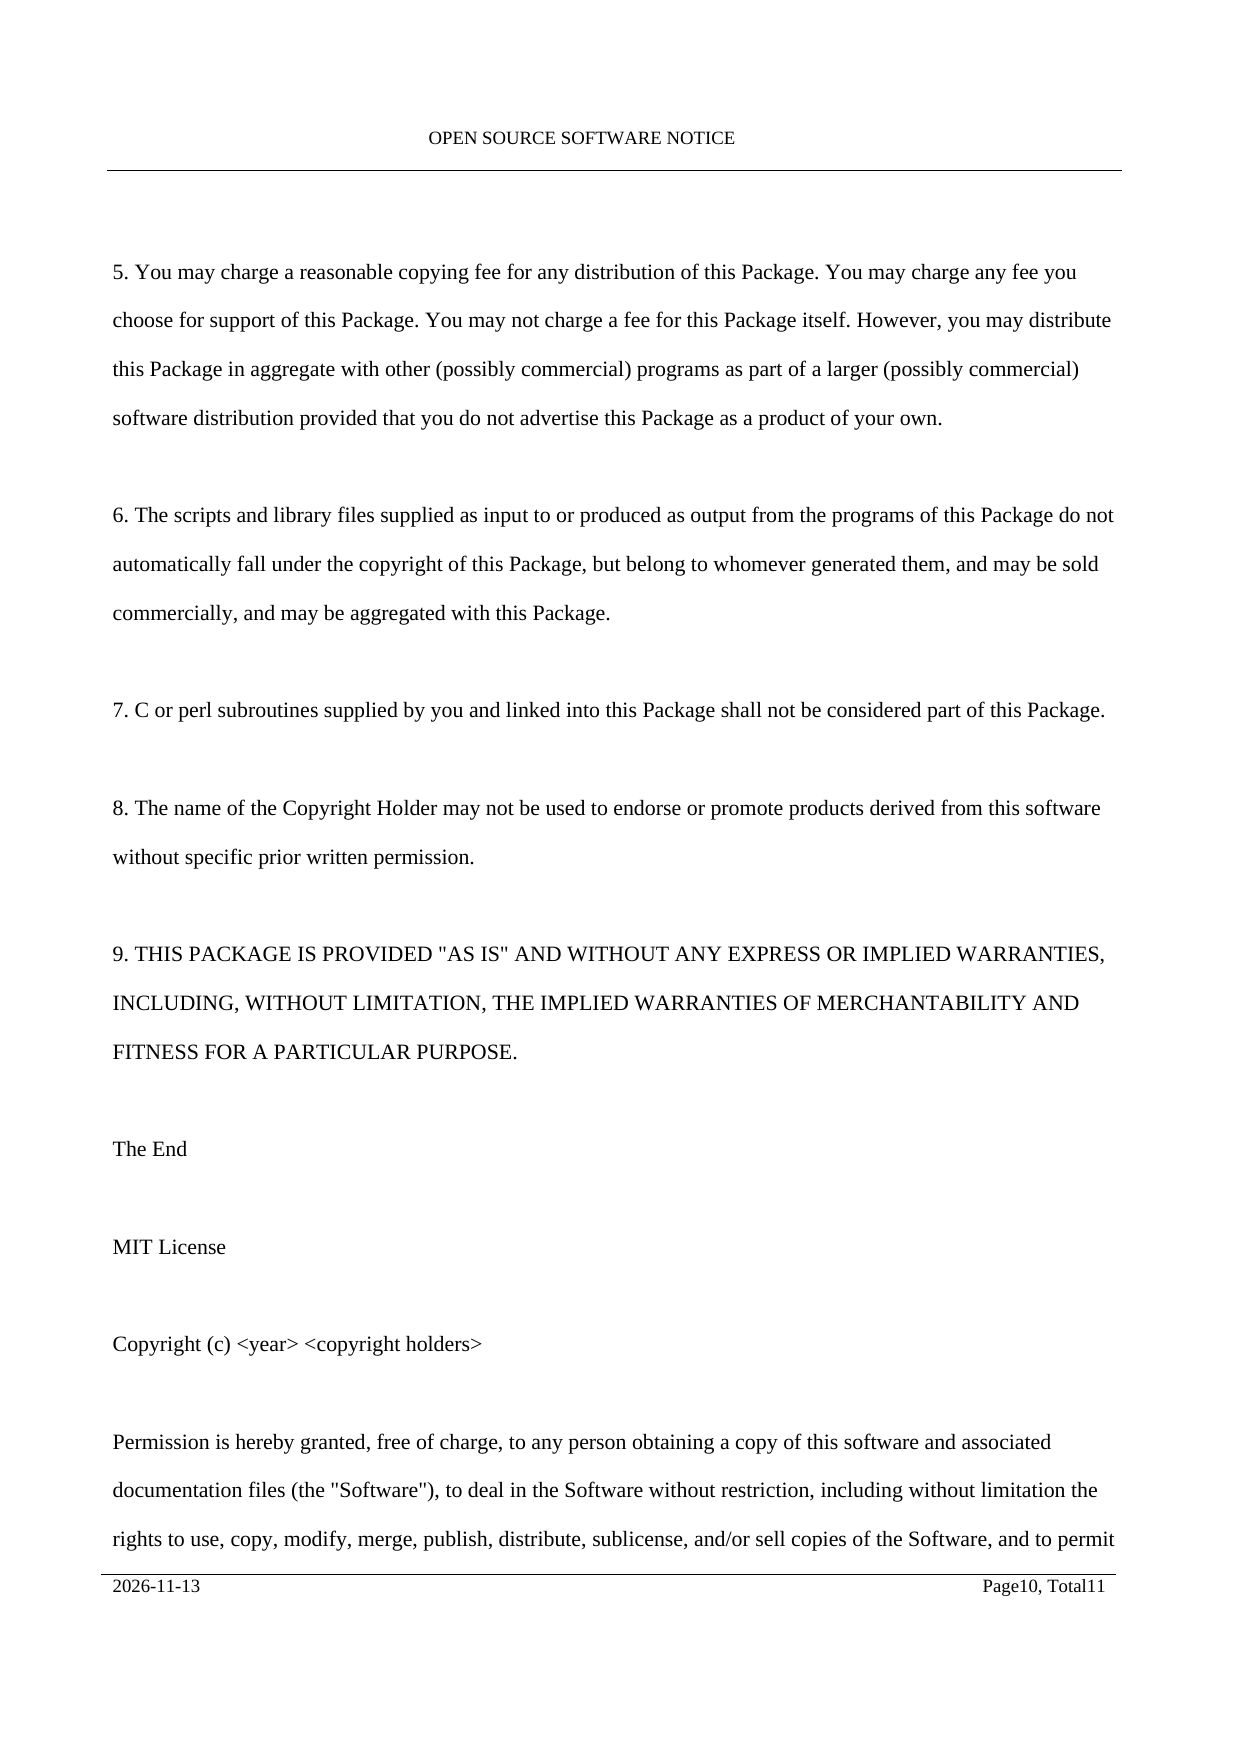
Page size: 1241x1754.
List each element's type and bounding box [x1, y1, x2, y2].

text [112, 206, 1128, 1555]
